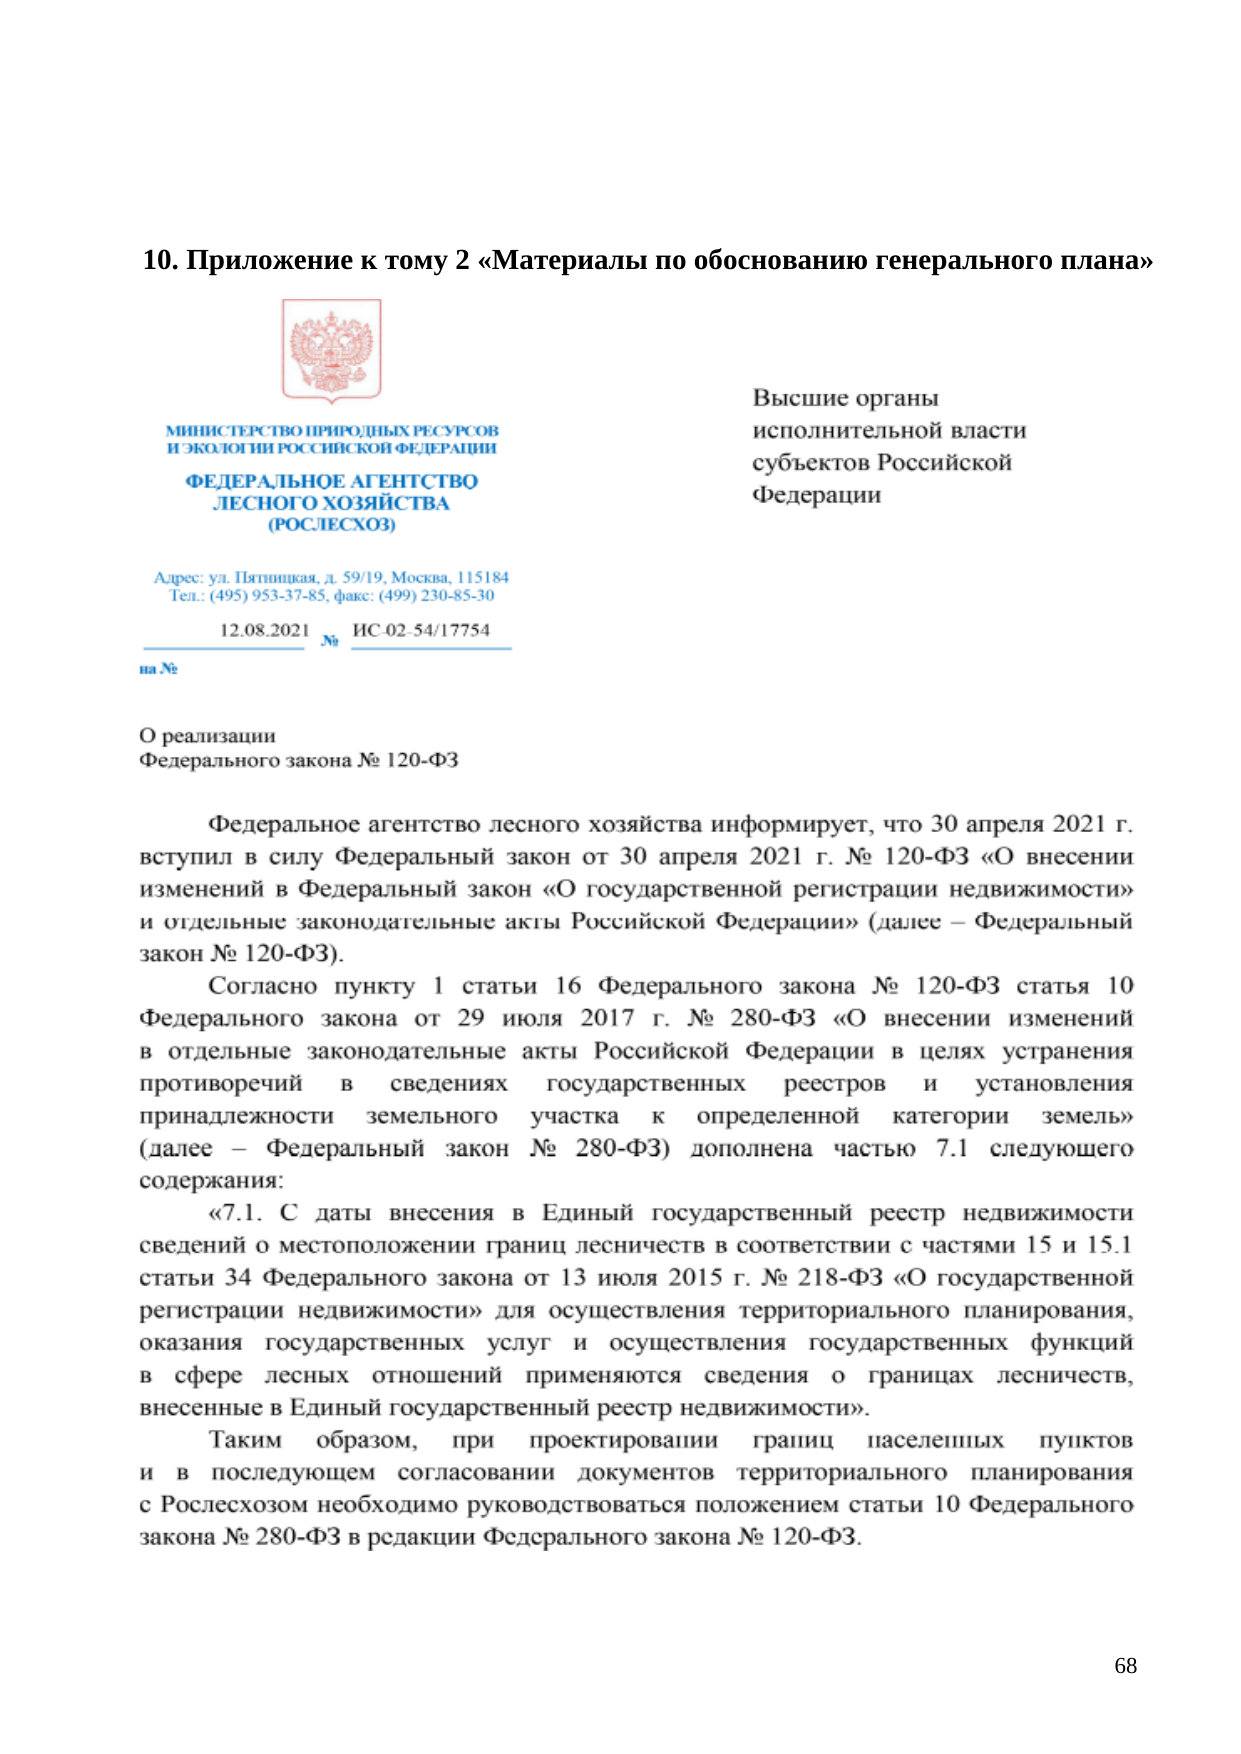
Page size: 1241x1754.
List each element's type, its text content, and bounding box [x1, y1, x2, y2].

subtitle 10. Приложение к тому 2 «Материалы по обоснованию генерального плана» [142, 242, 1176, 276]
